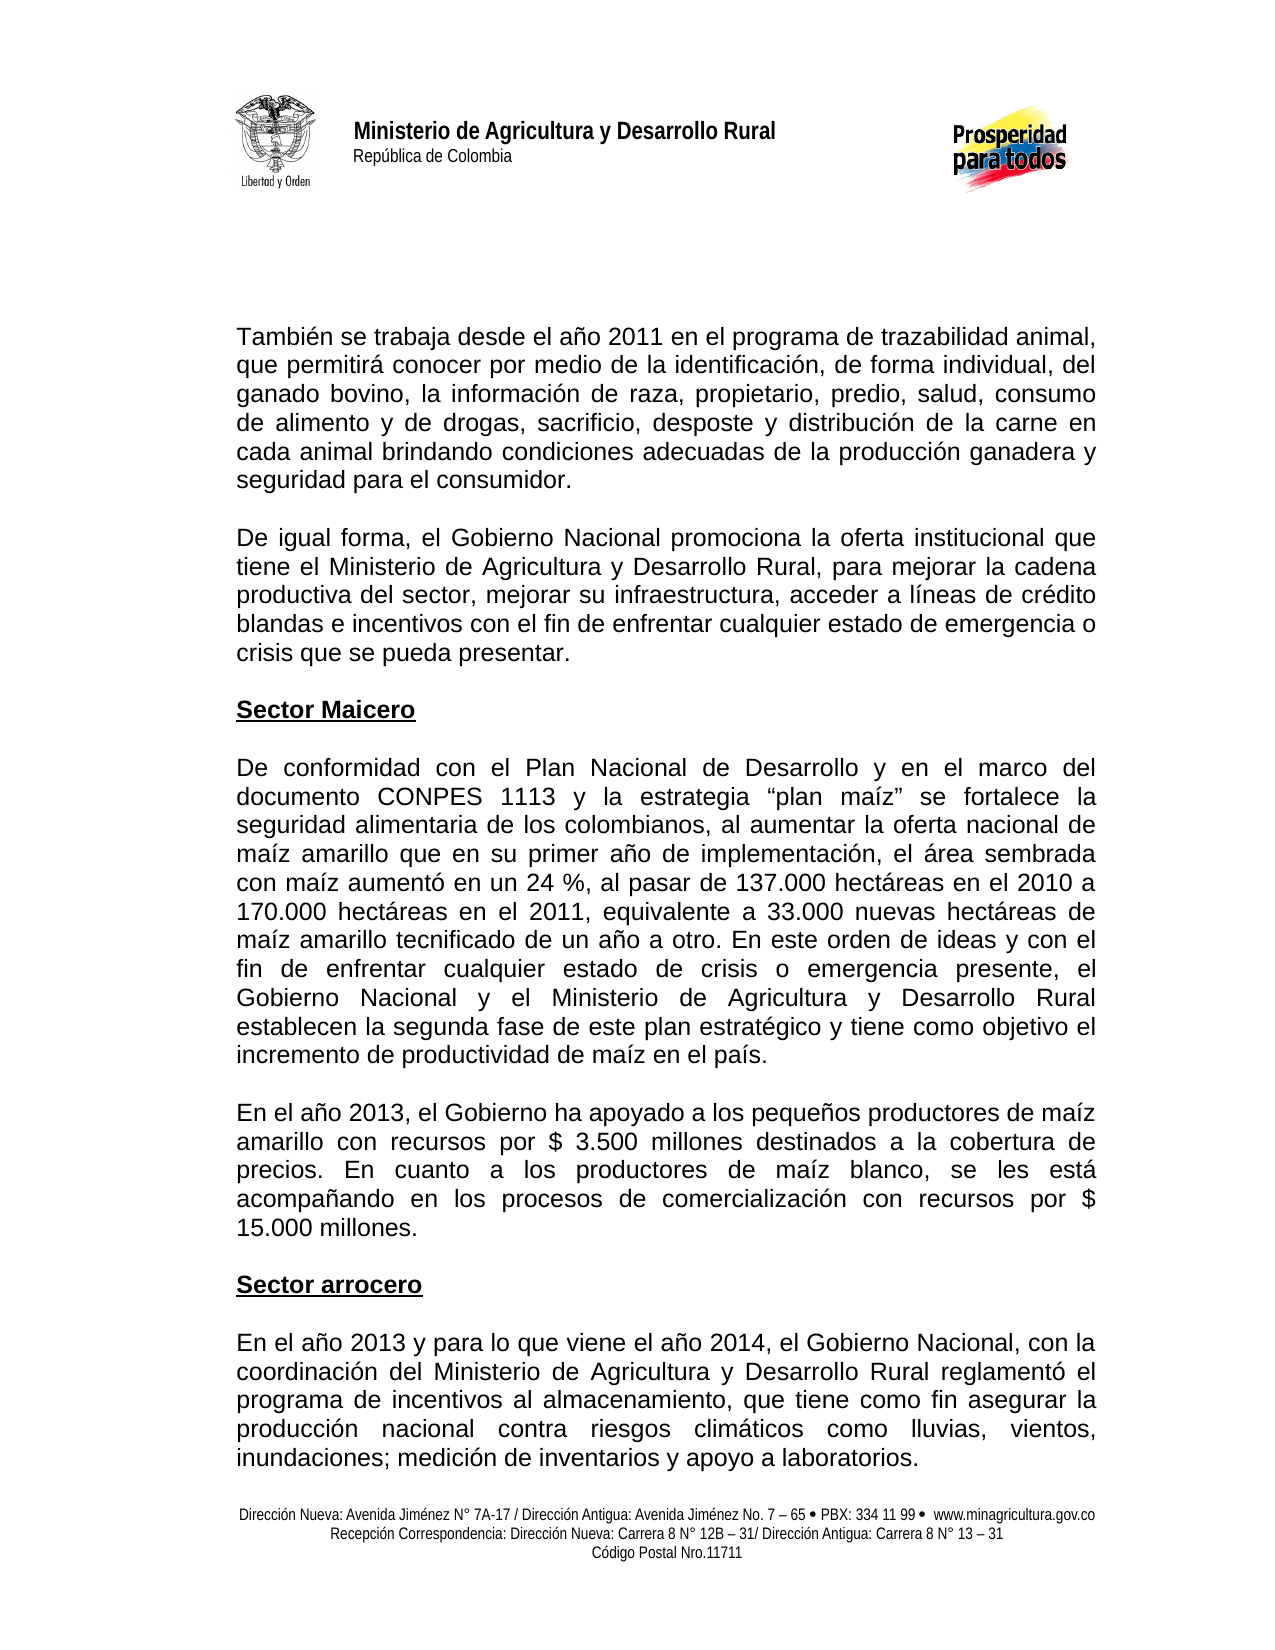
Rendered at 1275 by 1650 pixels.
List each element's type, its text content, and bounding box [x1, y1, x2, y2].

text En el año 2013, el Gobierno ha apoyado a los pequeños productores de maíz amarillo con recursos por $ 3.500 millones destinados a la cobertura de precios. En cuanto a los productores de maíz blanco, se les está acompañando en los procesos de comercialización con recursos por $ 15.000 millones. [236, 1098, 1098, 1242]
text También se trabaja desde el año 2011 en el programa de trazabilidad animal, que permitirá conocer por medio de la identificación, de forma individual, del ganado bovino, la información de raza, propietario, predio, salud, consumo de alimento y de drogas, sacrificio, desposte y distribución de la carne en cada animal brindando condiciones adecuadas de la producción ganadera y seguridad para el consumidor. [236, 322, 1098, 494]
text Sector arrocero [236, 1270, 1098, 1299]
picture [936, 103, 1084, 193]
text Sector Maicero [236, 695, 1098, 724]
text De conformidad con el Plan Nacional de Desarrollo y en el marco del documento CONPES 1113 y la estrategia “plan maíz” se fortalece la seguridad alimentaria de los colombianos, al aumentar la oferta nacional de maíz amarillo que en su primer año de implementación, el área sembrada con maíz aumentó en un 24 %, al pasar de 137.000 hectáreas en el 2010 a 170.000 hectáreas en el 2011, equivalente a 33.000 nuevas hectáreas de maíz amarillo tecnificado de un año a otro. En este orden de ideas y con el fin de enfrentar cualquier estado de crisis o emergencia presente, el Gobierno Nacional y el Ministerio de Agricultura y Desarrollo Rural establecen la segunda fase de este plan estratégico y tiene como objetivo el incremento de productividad de maíz en el país. [236, 753, 1098, 1069]
text De igual forma, el Gobierno Nacional promociona la oferta institucional que tiene el Ministerio de Agricultura y Desarrollo Rural, para mejorar la cadena productiva del sector, mejorar su infraestructura, acceder a líneas de crédito blandas e incentivos con el fin de enfrentar cualquier estado de emergencia o crisis que se pueda presentar. [236, 523, 1098, 667]
text En el año 2013 y para lo que viene el año 2014, el Gobierno Nacional, con la coordinación del Ministerio de Agricultura y Desarrollo Rural reglamentó el programa de incentivos al almacenamiento, que tiene como fin asegurar la producción nacional contra riesgos climáticos como lluvias, vientos, inundaciones; medición de inventarios y apoyo a laboratorios. [236, 1328, 1098, 1472]
